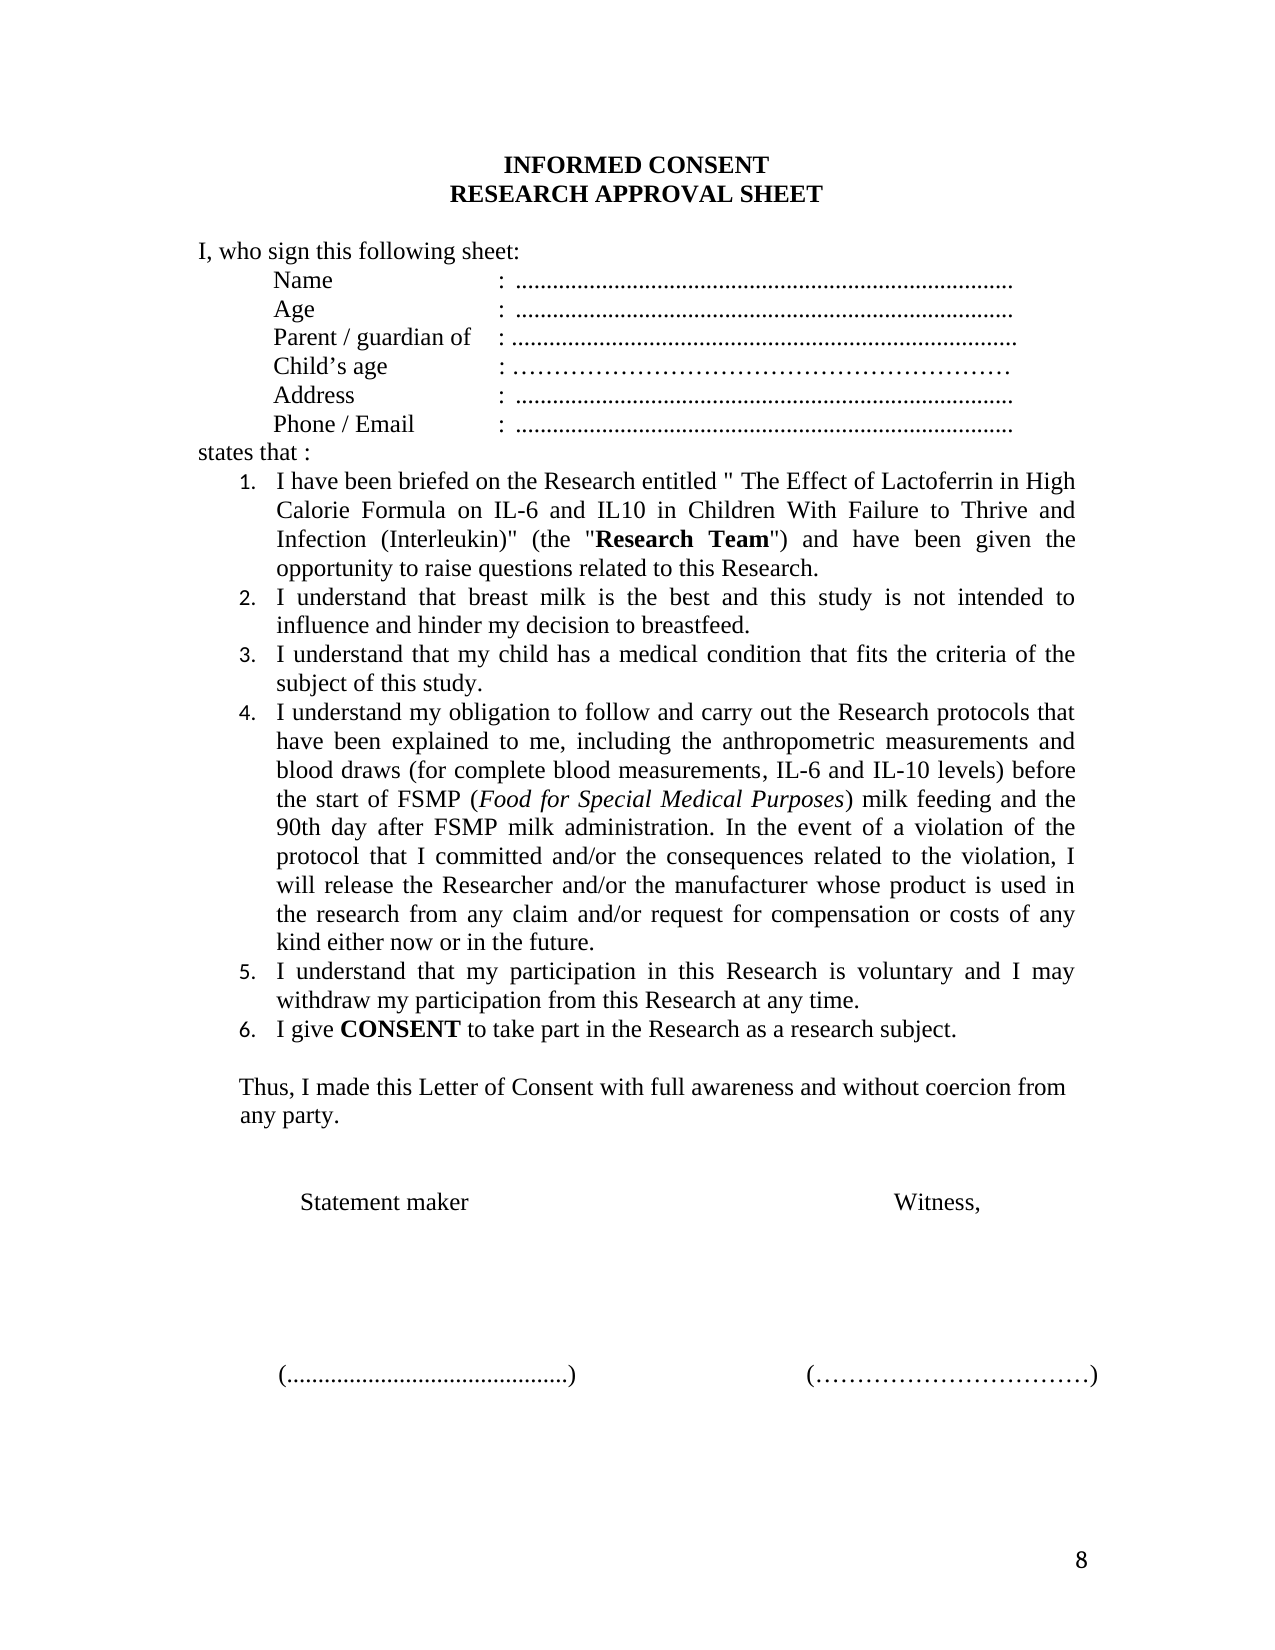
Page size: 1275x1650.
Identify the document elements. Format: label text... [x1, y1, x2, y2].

text Child’s age : …………………………………………………… [273, 351, 1087, 380]
list I have been briefed on the Research entitled " The Effect of Lactoferrin in High Calorie Formula on IL-6 and IL10 in Children With Failure to Thrive and Infection (Interleukin)" (the "Research Team") and have been given the opportunity to raise questions related to this Research. [239, 466, 1076, 582]
text (.............................................) (……………………………) [278, 1359, 1192, 1388]
text I, who sign this following sheet: [198, 236, 1087, 265]
text Age : ................................................................................. [273, 294, 1087, 322]
text Name : ................................................................................. [273, 265, 1087, 294]
list I understand that my child has a medical condition that fits the criteria of the subject of this study. [239, 639, 1076, 697]
text Statement maker Witness, [187, 1187, 1063, 1216]
title INFORMED CONSENT [187, 150, 1085, 179]
text Parent / guardian of : ................................................................................. [273, 322, 1087, 351]
list I understand that breast milk is the best and this study is not intended to influence and hinder my decision to breastfeed. [239, 582, 1076, 639]
list I give CONSENT to take part in the Research as a research subject. [239, 1014, 1076, 1043]
list I understand that my participation in this Research is voluntary and I may withdraw my participation from this Research at any time. [239, 956, 1076, 1014]
text Address : ................................................................................. [273, 380, 1087, 409]
text states that : [198, 437, 1087, 466]
text Phone / Email : ................................................................................. [273, 409, 1087, 437]
list I understand my obligation to follow and carry out the Research protocols that have been explained to me, including the anthropometric measurements and blood draws (for complete blood measurements, IL-6 and IL-10 levels) before the start of FSMP (Food for Special Medical Purposes) milk feeding and the 90th day after FSMP milk administration. In the event of a violation of the protocol that I committed and/or the consequences related to the violation, I will release the Researcher and/or the manufacturer whose product is used in the research from any claim and/or request for compensation or costs of any kind either now or in the future. [239, 697, 1076, 956]
text Thus, I made this Letter of Consent with full awareness and without coercion from any party. [239, 1072, 1087, 1129]
title RESEARCH APPROVAL SHEET [187, 179, 1085, 207]
